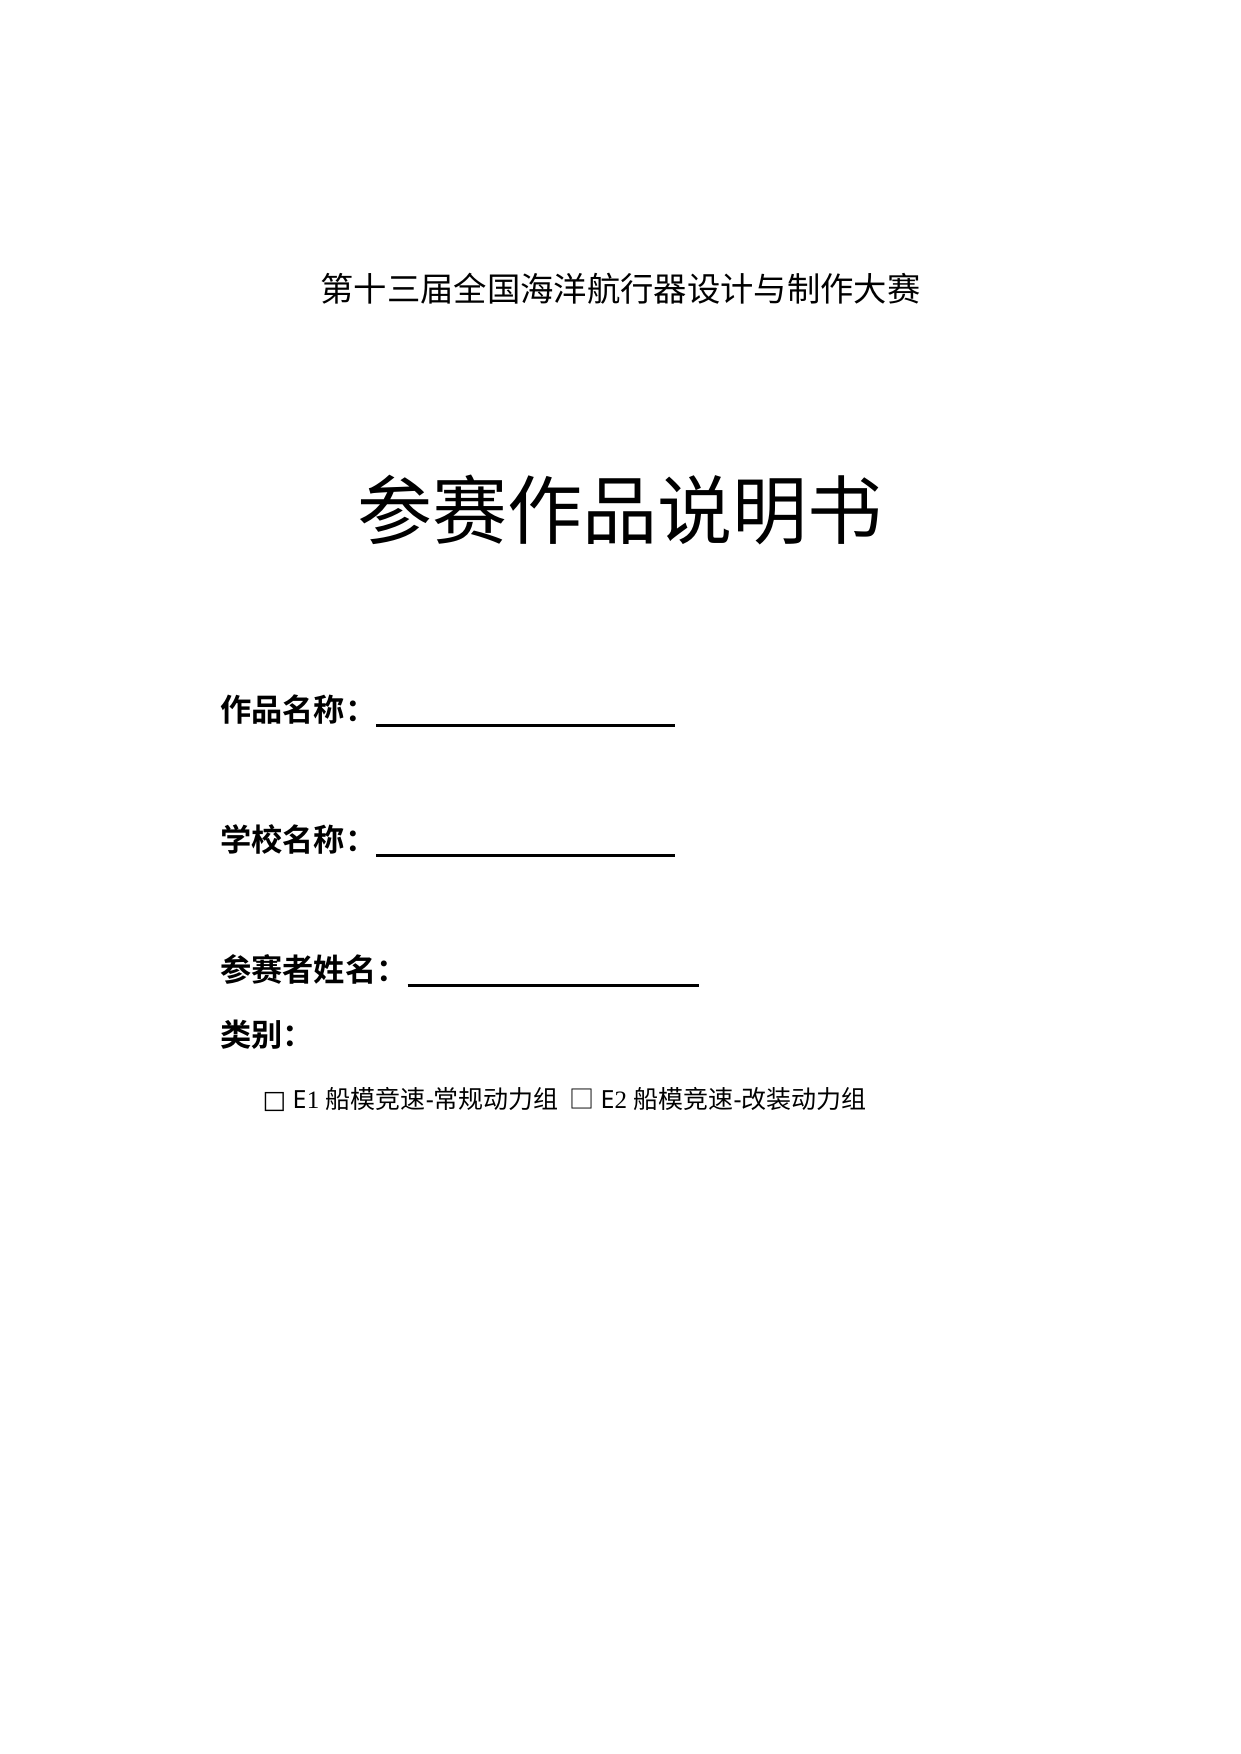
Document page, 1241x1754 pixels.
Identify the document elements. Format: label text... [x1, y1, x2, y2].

text □ E1 船模竞速-常规动力组 □ E2 船模竞速-改装动力组 [187, 1066, 1053, 1131]
text 参赛者姓名： [187, 936, 1053, 1001]
text 类别： [187, 1001, 1053, 1066]
text 作品名称： [187, 676, 1053, 741]
text 学校名称： [187, 806, 1053, 871]
subtitle 第十三届全国海洋航行器设计与制作大赛 [187, 254, 1053, 319]
subtitle 参赛作品说明书 [187, 440, 1053, 570]
